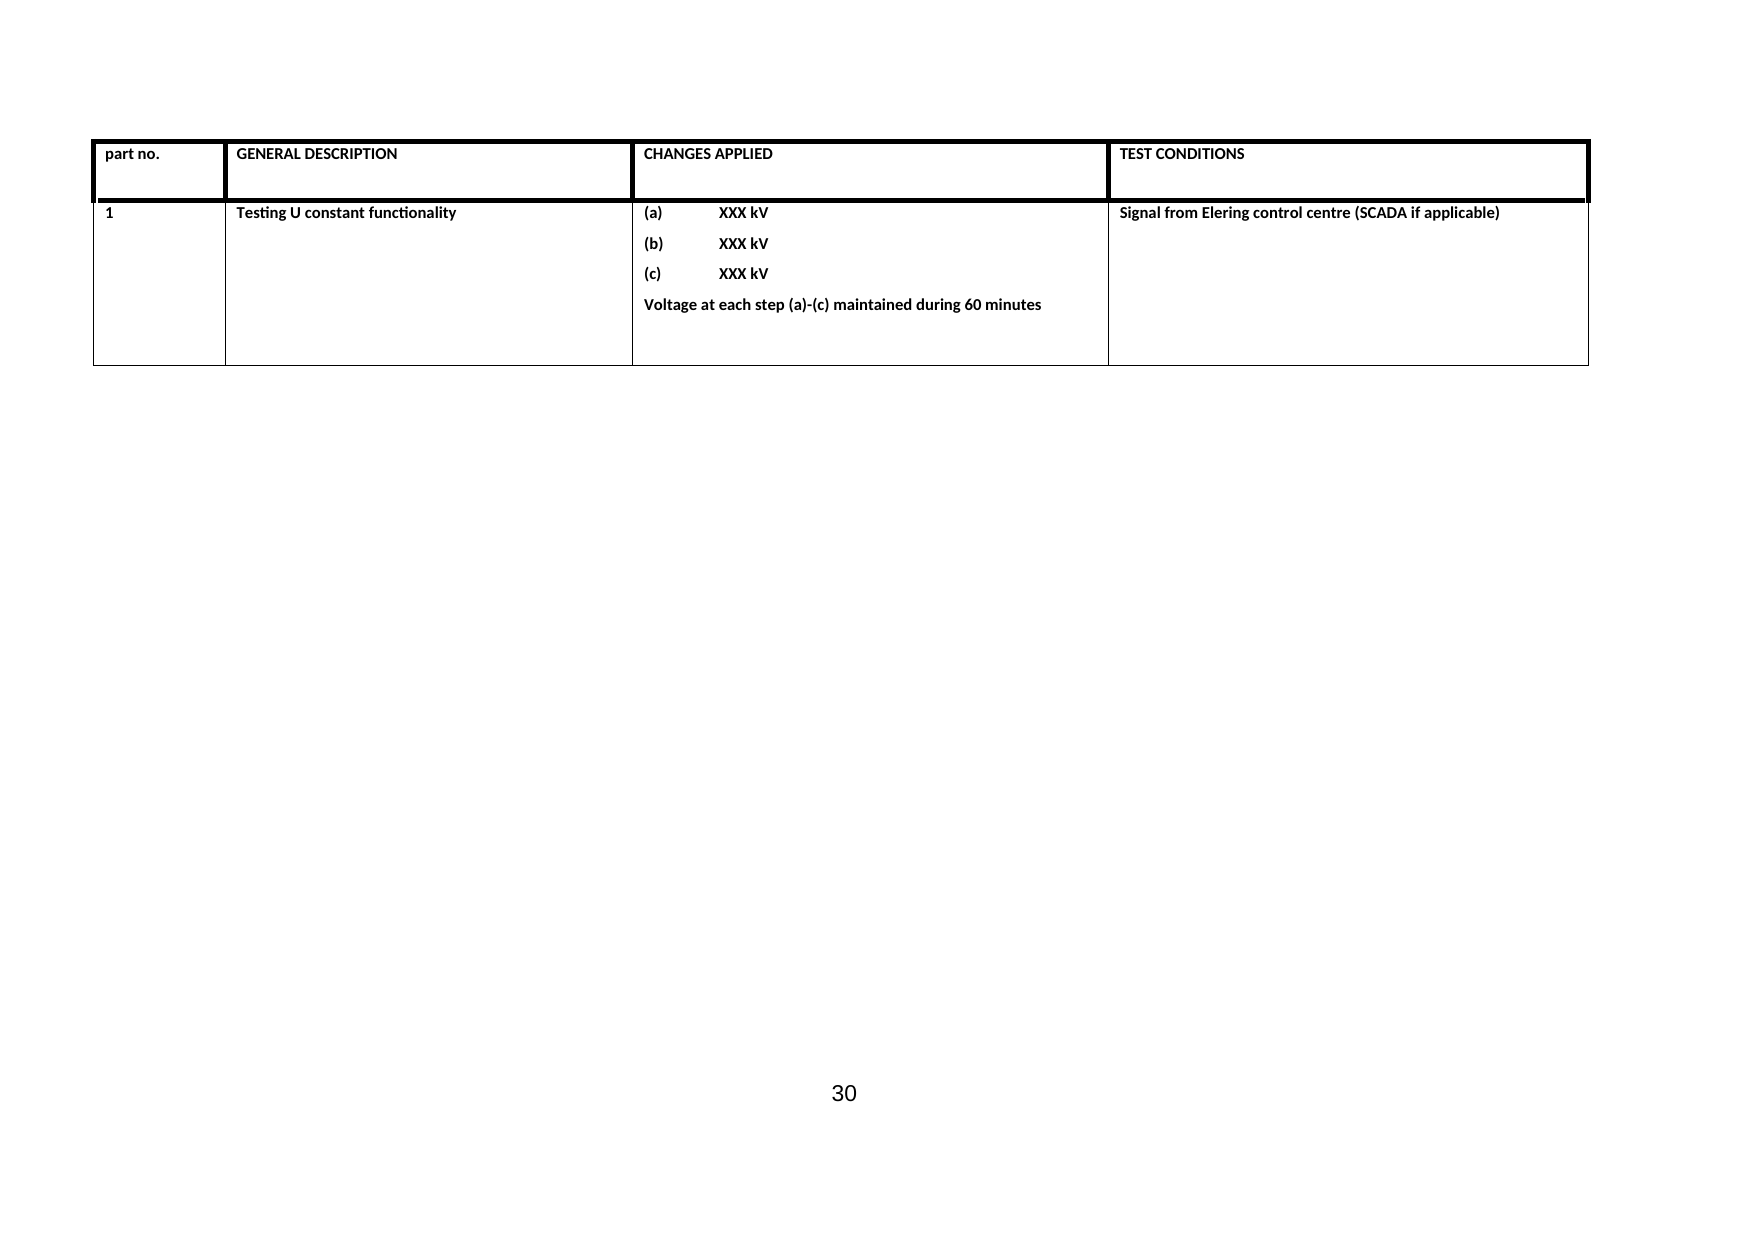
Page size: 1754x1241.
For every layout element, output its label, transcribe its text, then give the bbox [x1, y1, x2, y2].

table_header part no. [96, 144, 223, 198]
table_cell (a) XXX kV (b) XXX kV (c) XXX kV Voltage at each step (a)-(c) maintained during 60 minutes [633, 203, 1108, 365]
table_header TEST CONDITIONS [1111, 144, 1586, 198]
table_cell Signal from Elering control centre (SCADA if applicable) [1109, 198, 1588, 365]
table_header GENERAL DESCRIPTION [228, 144, 630, 198]
table_header CHANGES APPLIED [635, 144, 1106, 198]
table_cell Testing U constant functionality [226, 203, 632, 365]
table_cell 1 [94, 198, 225, 365]
